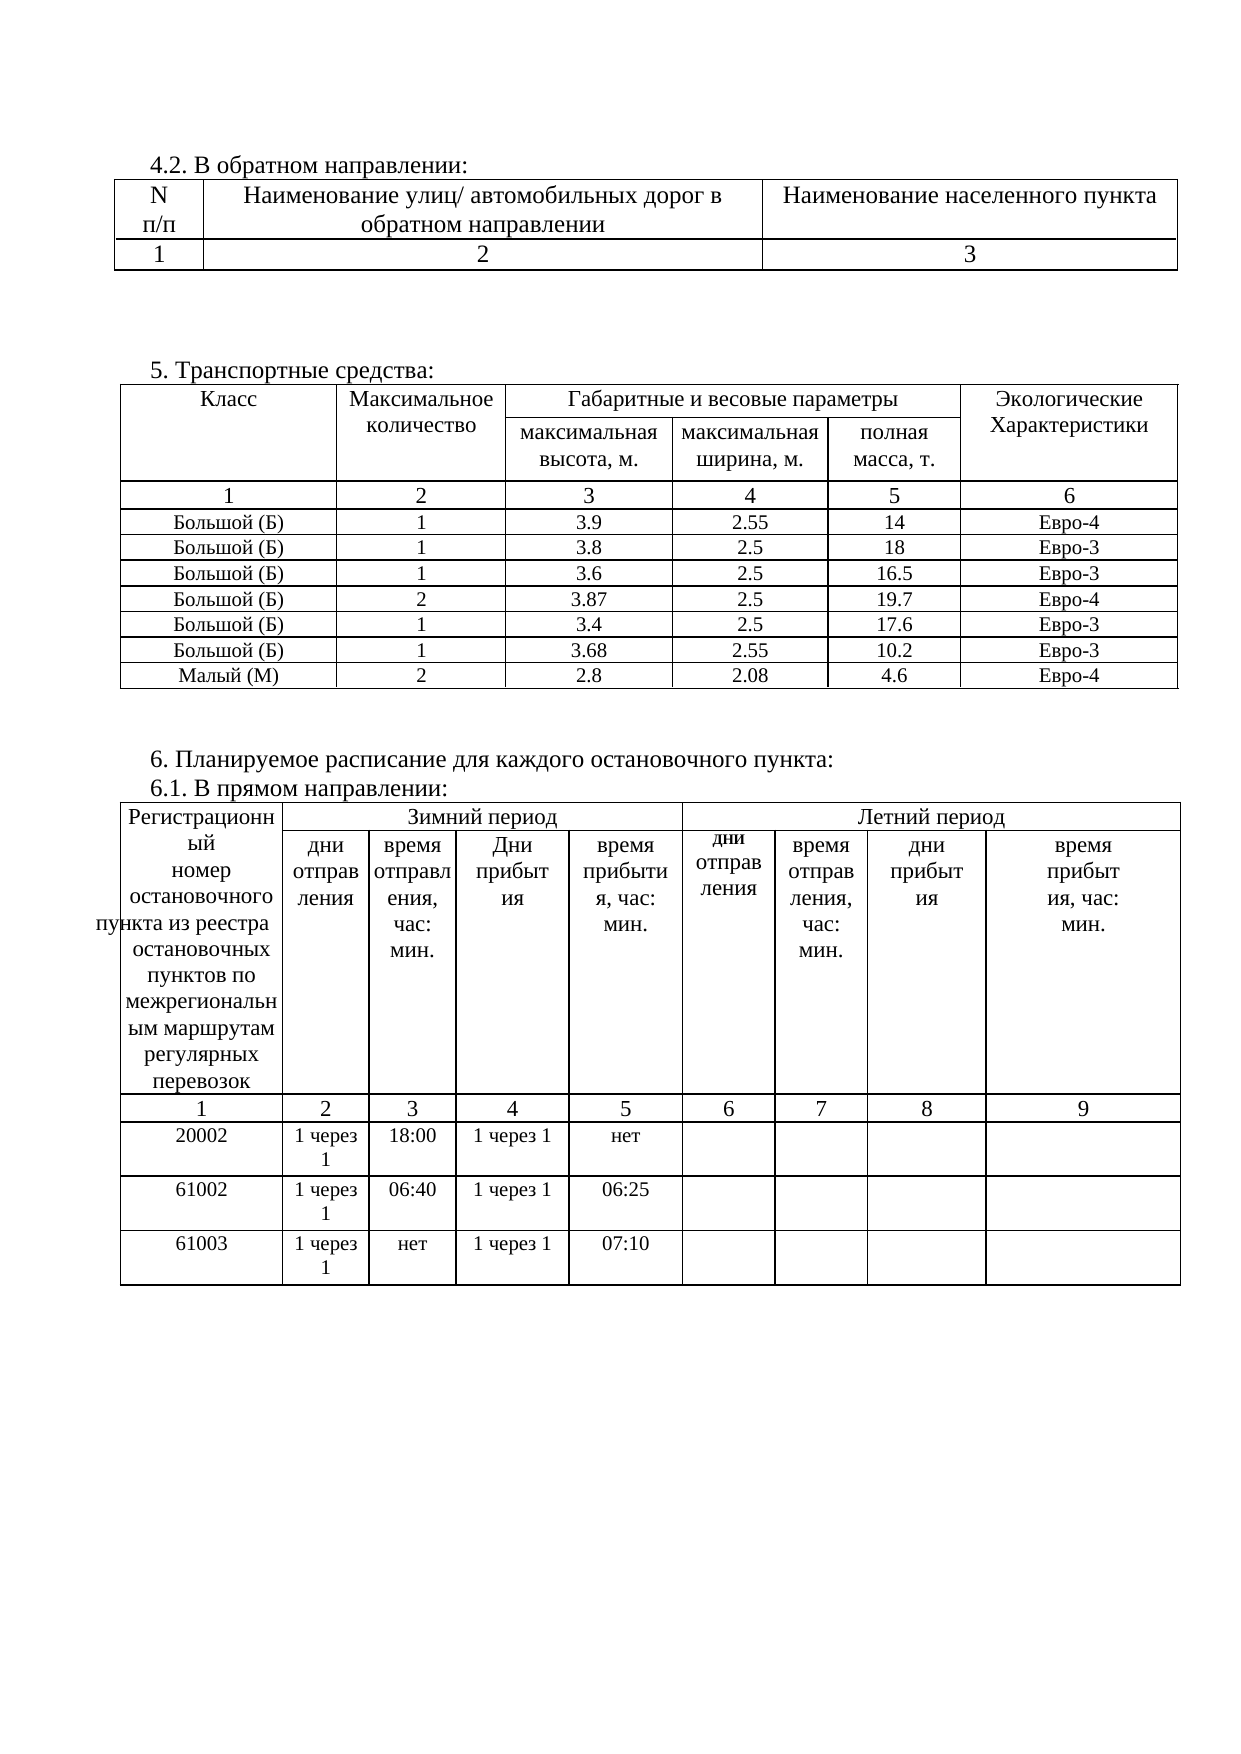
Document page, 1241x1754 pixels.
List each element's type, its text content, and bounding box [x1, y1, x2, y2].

table_cell 1 через 1 [457, 1177, 568, 1230]
table_cell 2.5 [673, 587, 827, 611]
table_cell [987, 1123, 1180, 1175]
table_cell время отправл ения, час: мин. [370, 831, 455, 1093]
table_header Максимальное количество [337, 385, 505, 480]
text 4.2. В обратном направлении: [150, 150, 1090, 179]
table_cell 2 [204, 240, 762, 269]
table_cell [776, 1231, 867, 1284]
table_cell 07:10 [570, 1231, 682, 1284]
table_cell 8 [868, 1095, 985, 1121]
table_cell 14 [829, 510, 960, 534]
table_cell 1 [115, 239, 203, 269]
table_cell [868, 1231, 985, 1284]
table_cell [683, 1123, 774, 1175]
table_cell Большой (Б) [121, 638, 336, 662]
table_header Наименование населенного пункта [763, 180, 1177, 238]
table_cell 6 [683, 1095, 774, 1121]
table_cell максимальная ширина, м. [673, 418, 827, 480]
table_cell 6 [961, 482, 1177, 508]
table_cell [776, 1123, 867, 1175]
table_cell 1 [337, 561, 505, 585]
table_cell 4.6 [829, 663, 960, 687]
table_cell 1 через 1 [457, 1123, 568, 1175]
table_cell 1 [121, 482, 336, 508]
table_cell Евро-4 [961, 663, 1177, 687]
table_cell Дни прибыт ия [457, 831, 568, 1093]
table_cell Евро-3 [961, 535, 1177, 559]
table_cell [987, 1231, 1180, 1284]
table_cell 3.87 [506, 587, 672, 611]
table_cell 1 [337, 612, 505, 636]
table_cell 1 [337, 535, 505, 559]
table_cell 3 [763, 238, 1177, 269]
table_cell 06:25 [570, 1177, 682, 1230]
text 6. Планируемое расписание для каждого остановочного пункта: [150, 744, 1090, 773]
table_cell [683, 1177, 774, 1230]
table_cell Евро-3 [961, 612, 1177, 636]
table_cell 2.55 [673, 638, 827, 662]
table_cell 2.08 [673, 663, 827, 687]
table_cell 17.6 [829, 612, 960, 636]
table_cell нет [370, 1231, 455, 1284]
table_cell [683, 1231, 774, 1284]
table_cell дни прибыт ия [868, 831, 985, 1093]
table_cell Евро-4 [961, 510, 1177, 534]
table_cell 1 [337, 510, 505, 534]
table_cell 5 [829, 482, 960, 508]
table_cell максимальная высота, м. [506, 418, 672, 480]
table_cell 3.9 [506, 510, 672, 534]
table_cell 2.5 [673, 561, 827, 585]
table_cell 1 через 1 [283, 1123, 368, 1175]
table_header Летний период [683, 803, 1180, 829]
table_cell 2.8 [506, 663, 672, 687]
table_cell 3.4 [506, 612, 672, 636]
table_cell Евро-4 [961, 587, 1177, 611]
table_header Экологические Характеристики [961, 385, 1177, 480]
table_cell 18:00 [370, 1123, 455, 1175]
table_cell 4 [457, 1095, 568, 1121]
table_header N п/п [115, 180, 203, 238]
table_cell время отправ ления, час: мин. [776, 831, 867, 1093]
table_cell 2 [337, 482, 505, 508]
table_cell 1 [337, 638, 505, 662]
table_cell 19.7 [829, 587, 960, 611]
table_cell Большой (Б) [121, 612, 336, 636]
table_cell 16.5 [829, 561, 960, 585]
table_cell Большой (Б) [121, 510, 336, 534]
text 6.1. В прямом направлении: [150, 773, 1090, 802]
table_cell время прибыт ия, час: мин. [987, 831, 1180, 1093]
table_cell 2.5 [673, 612, 827, 636]
table_cell [868, 1177, 985, 1230]
table_header Габаритные и весовые параметры [506, 385, 960, 417]
table_cell 4 [673, 482, 827, 508]
table_cell полная масса, т. [829, 418, 960, 480]
table_cell нет [570, 1123, 682, 1175]
table_cell 3.68 [506, 638, 672, 662]
table_cell Евро-3 [961, 638, 1177, 662]
table_cell Малый (М) [121, 663, 336, 687]
table_cell Большой (Б) [121, 587, 336, 611]
table_cell 18 [829, 535, 960, 559]
table_cell [776, 1177, 867, 1230]
table_cell Большой (Б) [121, 561, 336, 585]
table_cell 1 через 1 [283, 1177, 368, 1230]
table_cell дни отправ ления [283, 831, 368, 1093]
table_cell [987, 1177, 1180, 1230]
table_cell 5 [570, 1095, 682, 1121]
table_cell 1 через 1 [283, 1231, 368, 1284]
table_cell 3.8 [506, 535, 672, 559]
table_cell Большой (Б) [121, 535, 336, 559]
table_header Зимний период [283, 803, 682, 829]
table_cell 2 [337, 587, 505, 611]
table_cell 2.55 [673, 510, 827, 534]
table_cell 20002 [121, 1123, 282, 1175]
table_cell 2 [283, 1095, 368, 1121]
table_cell 3 [506, 482, 672, 508]
table_cell 2 [337, 663, 505, 687]
table_cell 61002 [121, 1177, 282, 1230]
table_cell 1 через 1 [457, 1231, 568, 1284]
table_cell Евро-3 [961, 561, 1177, 585]
table_cell 9 [987, 1095, 1180, 1121]
table_cell время прибыти я, час: мин. [570, 831, 682, 1093]
table_cell 06:40 [370, 1177, 455, 1230]
table_cell 7 [776, 1095, 867, 1121]
text 5. Транспортные средства: [150, 355, 1090, 383]
table_header Регистрационный номер остановочного пункта из реестра остановочных пунктов по межрегиональным маршрутам регулярных перевозок [121, 803, 282, 1093]
table_header Наименование улиц/ автомобильных дорог в обратном направлении [204, 180, 762, 238]
table_cell 1 [121, 1095, 282, 1121]
table_cell 61003 [121, 1231, 282, 1284]
table_cell 10.2 [829, 638, 960, 662]
table_cell ДНИ отправ ления [683, 831, 774, 1093]
table_cell 2.5 [673, 535, 827, 559]
table_header Класс [121, 385, 336, 480]
table_cell 3 [370, 1095, 455, 1121]
table_cell [868, 1123, 985, 1175]
table_cell 3.6 [506, 561, 672, 585]
